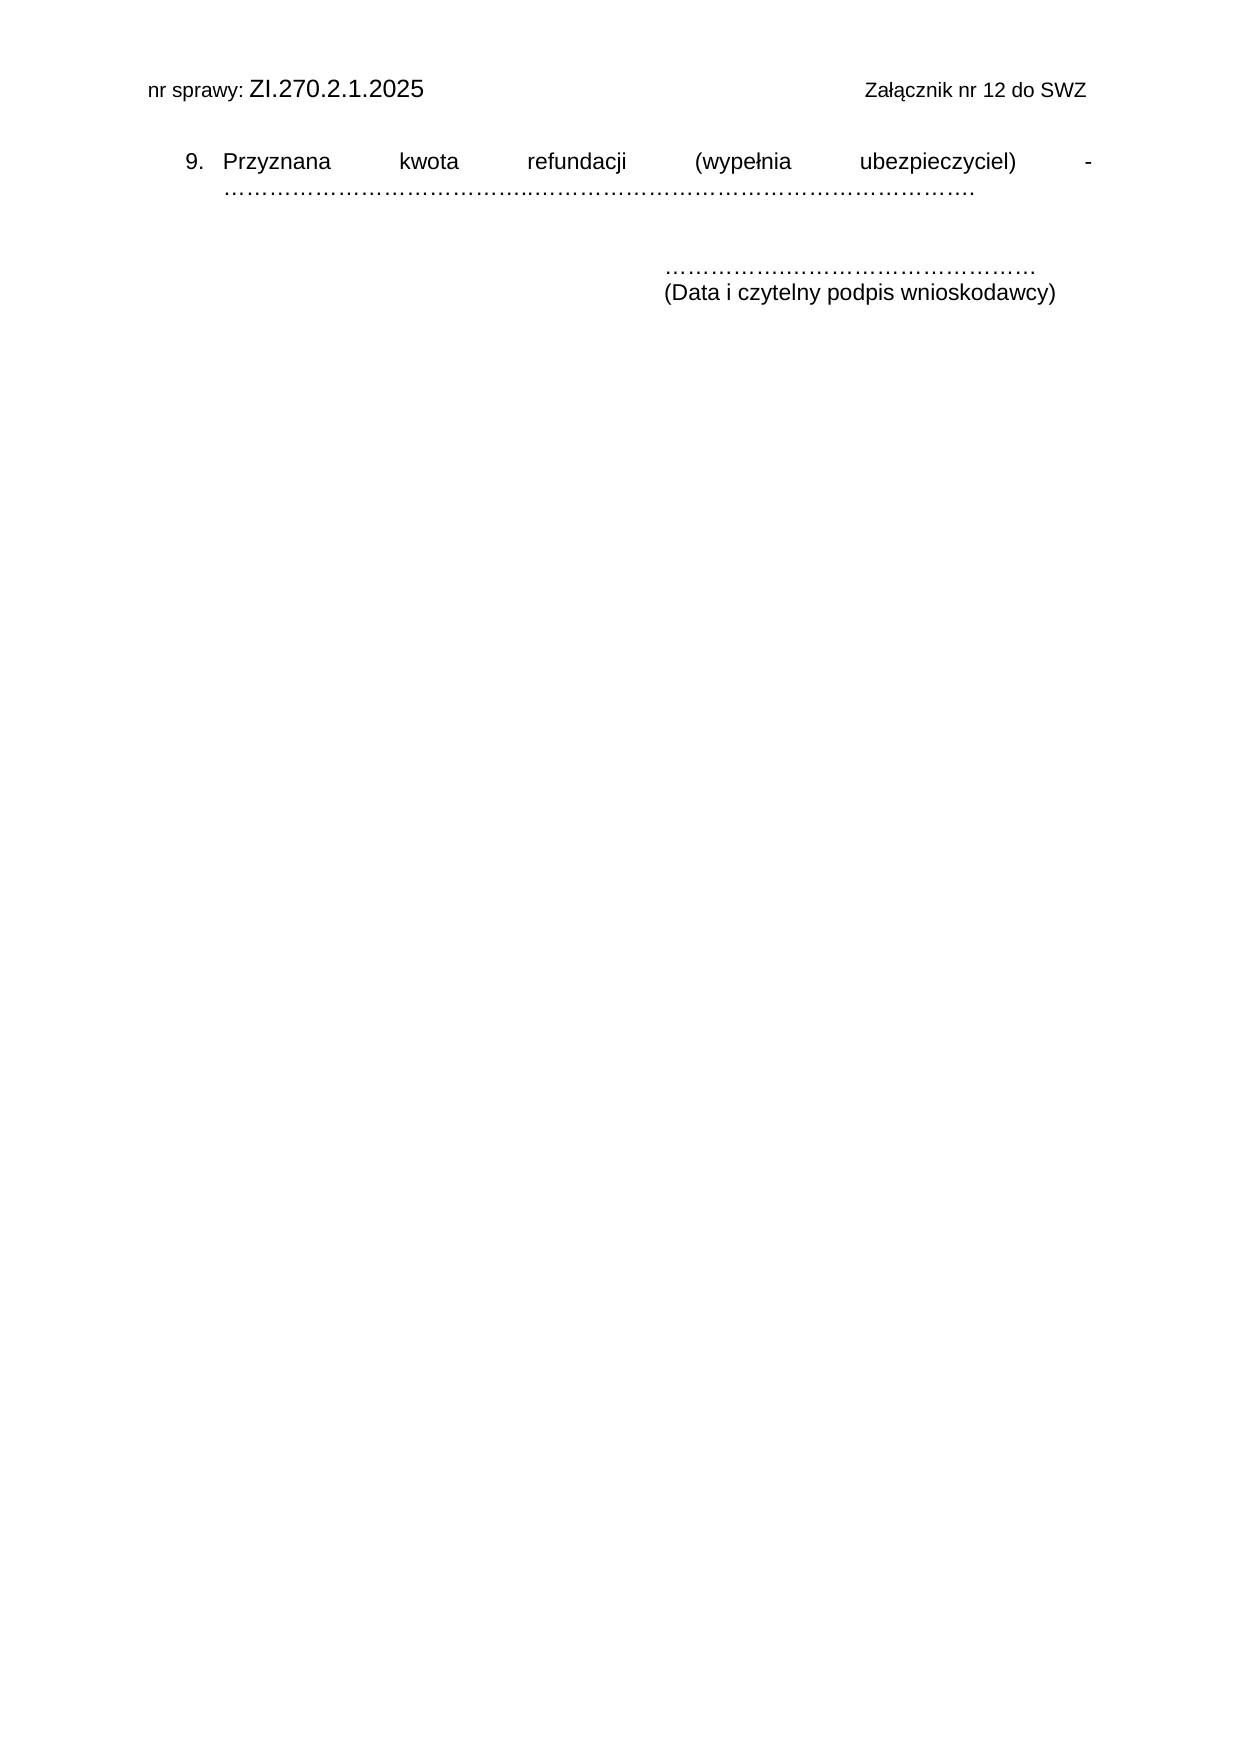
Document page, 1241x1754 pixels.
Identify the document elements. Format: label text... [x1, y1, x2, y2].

list Przyznana kwota refundacji (wypełnia ubezpieczyciel) - …………………………………..…………………………………………………. [185, 148, 1093, 200]
list …………….…………………………… [223, 253, 1093, 279]
list (Data i czytelny podpis wnioskodawcy) [223, 279, 1093, 306]
